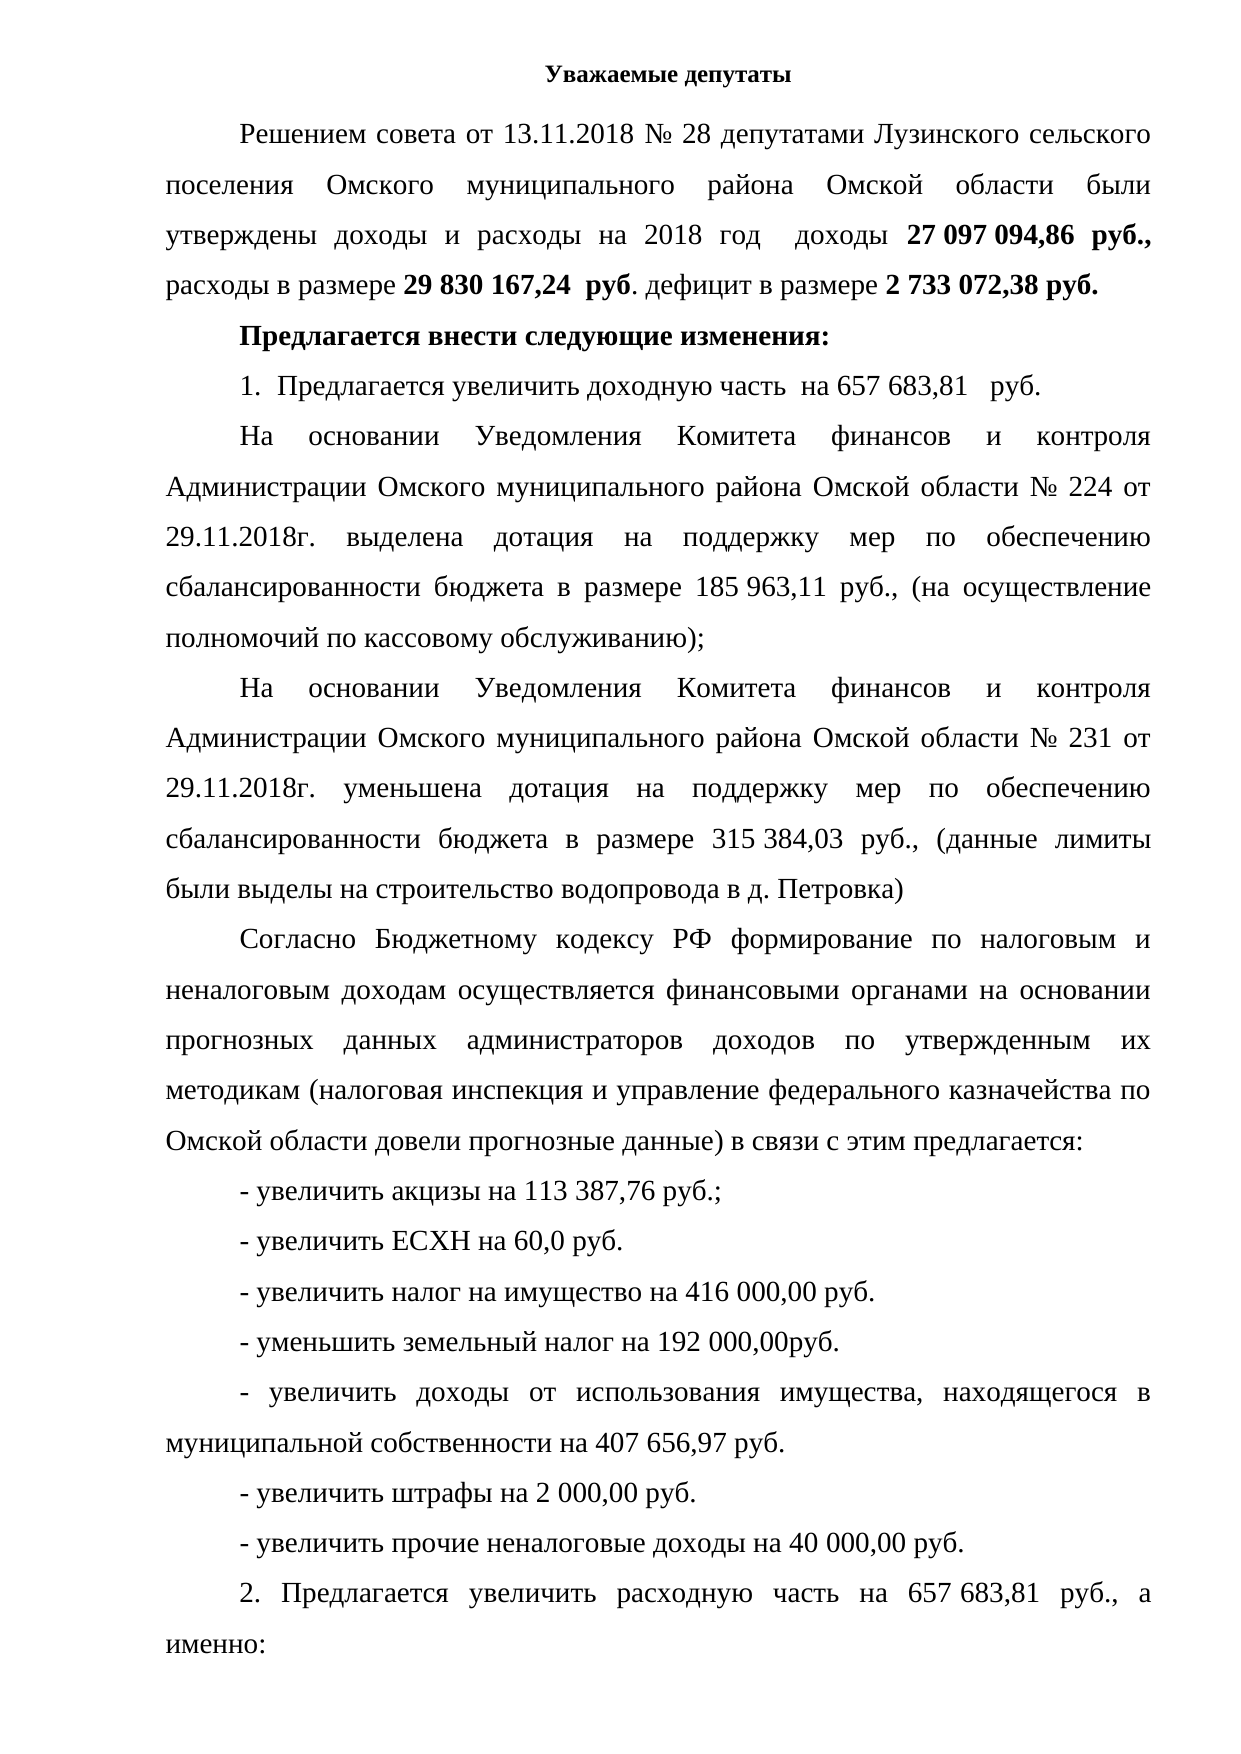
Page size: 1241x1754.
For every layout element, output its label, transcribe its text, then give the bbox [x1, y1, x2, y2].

text - увеличить налог на имущество на 416 000,00 руб. [165, 1274, 1152, 1307]
text Решением совета от 13.11.2018 № 28 депутатами Лузинского сельского поселения Омского муниципального района Омской области были утверждены доходы и расходы на 2018 год доходы 27 097 094,86 руб., расходы в размере 29 830 167,24 руб. дефицит в размере 2 733 072,38 руб. [165, 117, 1152, 301]
text На основании Уведомления Комитета финансов и контроля Администрации Омского муниципального района Омской области № 231 от 29.11.2018г. уменьшена дотация на поддержку мер по обеспечению сбалансированности бюджета в размере 315 384,03 руб., (данные лимиты были выделы на строительство водопровода в д. Петровка) [165, 670, 1152, 905]
text Предлагается внести следующие изменения: [165, 318, 1152, 351]
text - увеличить штрафы на 2 000,00 руб. [165, 1475, 1152, 1508]
text На основании Уведомления Комитета финансов и контроля Администрации Омского муниципального района Омской области № 224 от 29.11.2018г. выделена дотация на поддержку мер по обеспечению сбалансированности бюджета в размере 185 963,11 руб., (на осуществление полномочий по кассовому обслуживанию); [165, 418, 1152, 653]
text - увеличить ЕСХН на 60,0 руб. [165, 1223, 1152, 1257]
text Уважаемые депутаты [165, 59, 1152, 88]
list Предлагается увеличить доходную часть на 657 683,81 руб. [239, 368, 1152, 402]
text 2. Предлагается увеличить расходную часть на 657 683,81 руб., а именно: [165, 1576, 1152, 1659]
text - уменьшить земельный налог на 192 000,00руб. [165, 1324, 1152, 1358]
text - увеличить акцизы на 113 387,76 руб.; [165, 1173, 1152, 1207]
text - увеличить доходы от использования имущества, находящегося в муниципальной собственности на 407 656,97 руб. [165, 1374, 1152, 1458]
text Согласно Бюджетному кодексу РФ формирование по налоговым и неналоговым доходам осуществляется финансовыми органами на основании прогнозных данных администраторов доходов по утвержденным их методикам (налоговая инспекция и управление федерального казначейства по Омской области довели прогнозные данные) в связи с этим предлагается: [165, 922, 1152, 1156]
text - увеличить прочие неналоговые доходы на 40 000,00 руб. [165, 1525, 1152, 1559]
